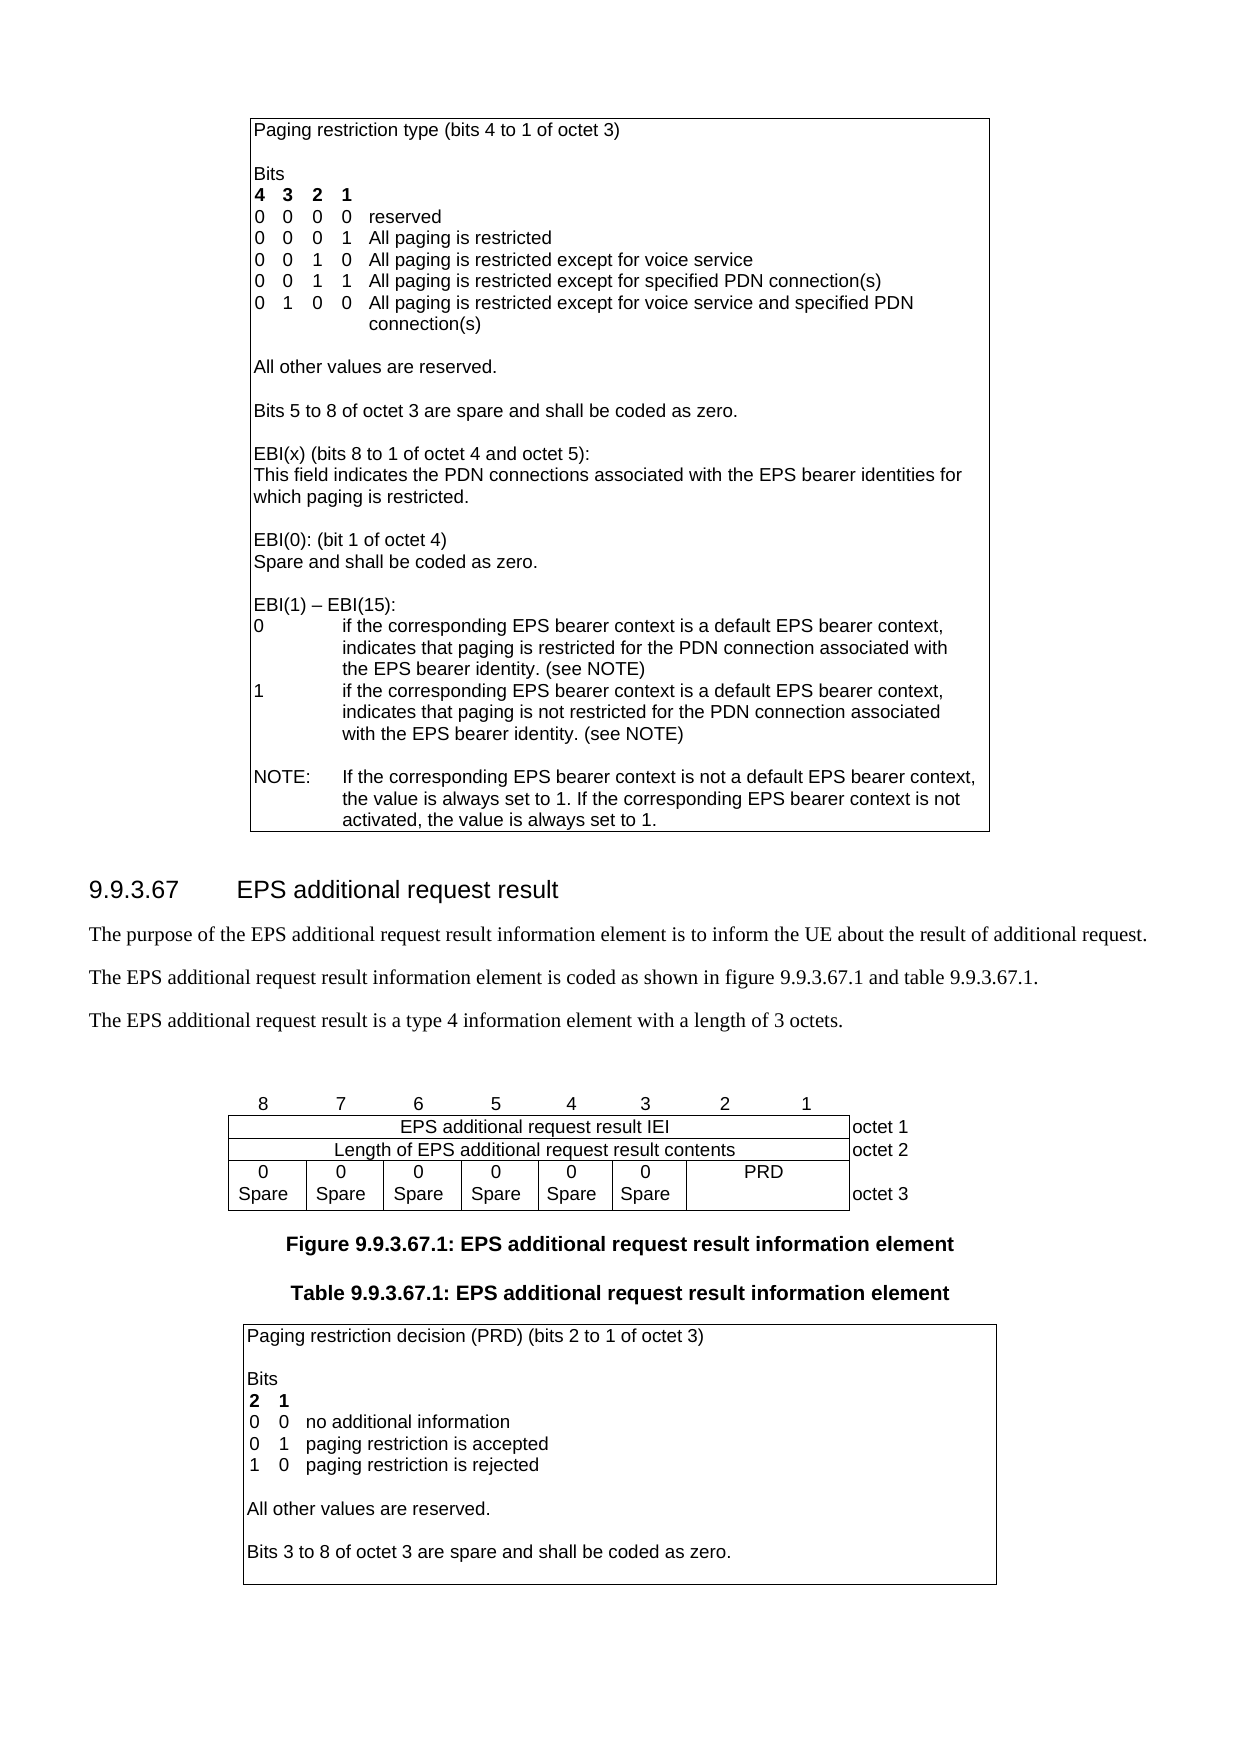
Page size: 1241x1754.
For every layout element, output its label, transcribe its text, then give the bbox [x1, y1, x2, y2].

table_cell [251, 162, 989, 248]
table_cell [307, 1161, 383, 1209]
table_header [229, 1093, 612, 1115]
text Table 9.9.3.67.1: EPS additional request result information element [89, 1281, 1152, 1305]
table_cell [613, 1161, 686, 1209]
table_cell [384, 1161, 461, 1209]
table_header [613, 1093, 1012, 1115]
text The purpose of the EPS additional request result information element is to inform the UE about the result of additional request. [89, 922, 1152, 946]
text The EPS additional request result is a type 4 information element with a length of 3 octets. [89, 1008, 1152, 1032]
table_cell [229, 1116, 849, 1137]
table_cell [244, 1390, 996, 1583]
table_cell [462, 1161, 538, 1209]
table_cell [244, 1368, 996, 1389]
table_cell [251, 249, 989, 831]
text Figure 9.9.3.67.1: EPS additional request result information element [89, 1232, 1152, 1256]
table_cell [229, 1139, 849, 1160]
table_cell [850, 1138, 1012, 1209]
text The EPS additional request result information element is coded as shown in figure 9.9.3.67.1 and table 9.9.3.67.1. [89, 965, 1152, 989]
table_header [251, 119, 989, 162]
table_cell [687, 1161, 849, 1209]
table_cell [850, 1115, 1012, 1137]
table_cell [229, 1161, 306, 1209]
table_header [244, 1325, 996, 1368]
subtitle 9.9.3.67 EPS additional request result [89, 874, 1152, 903]
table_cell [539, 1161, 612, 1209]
